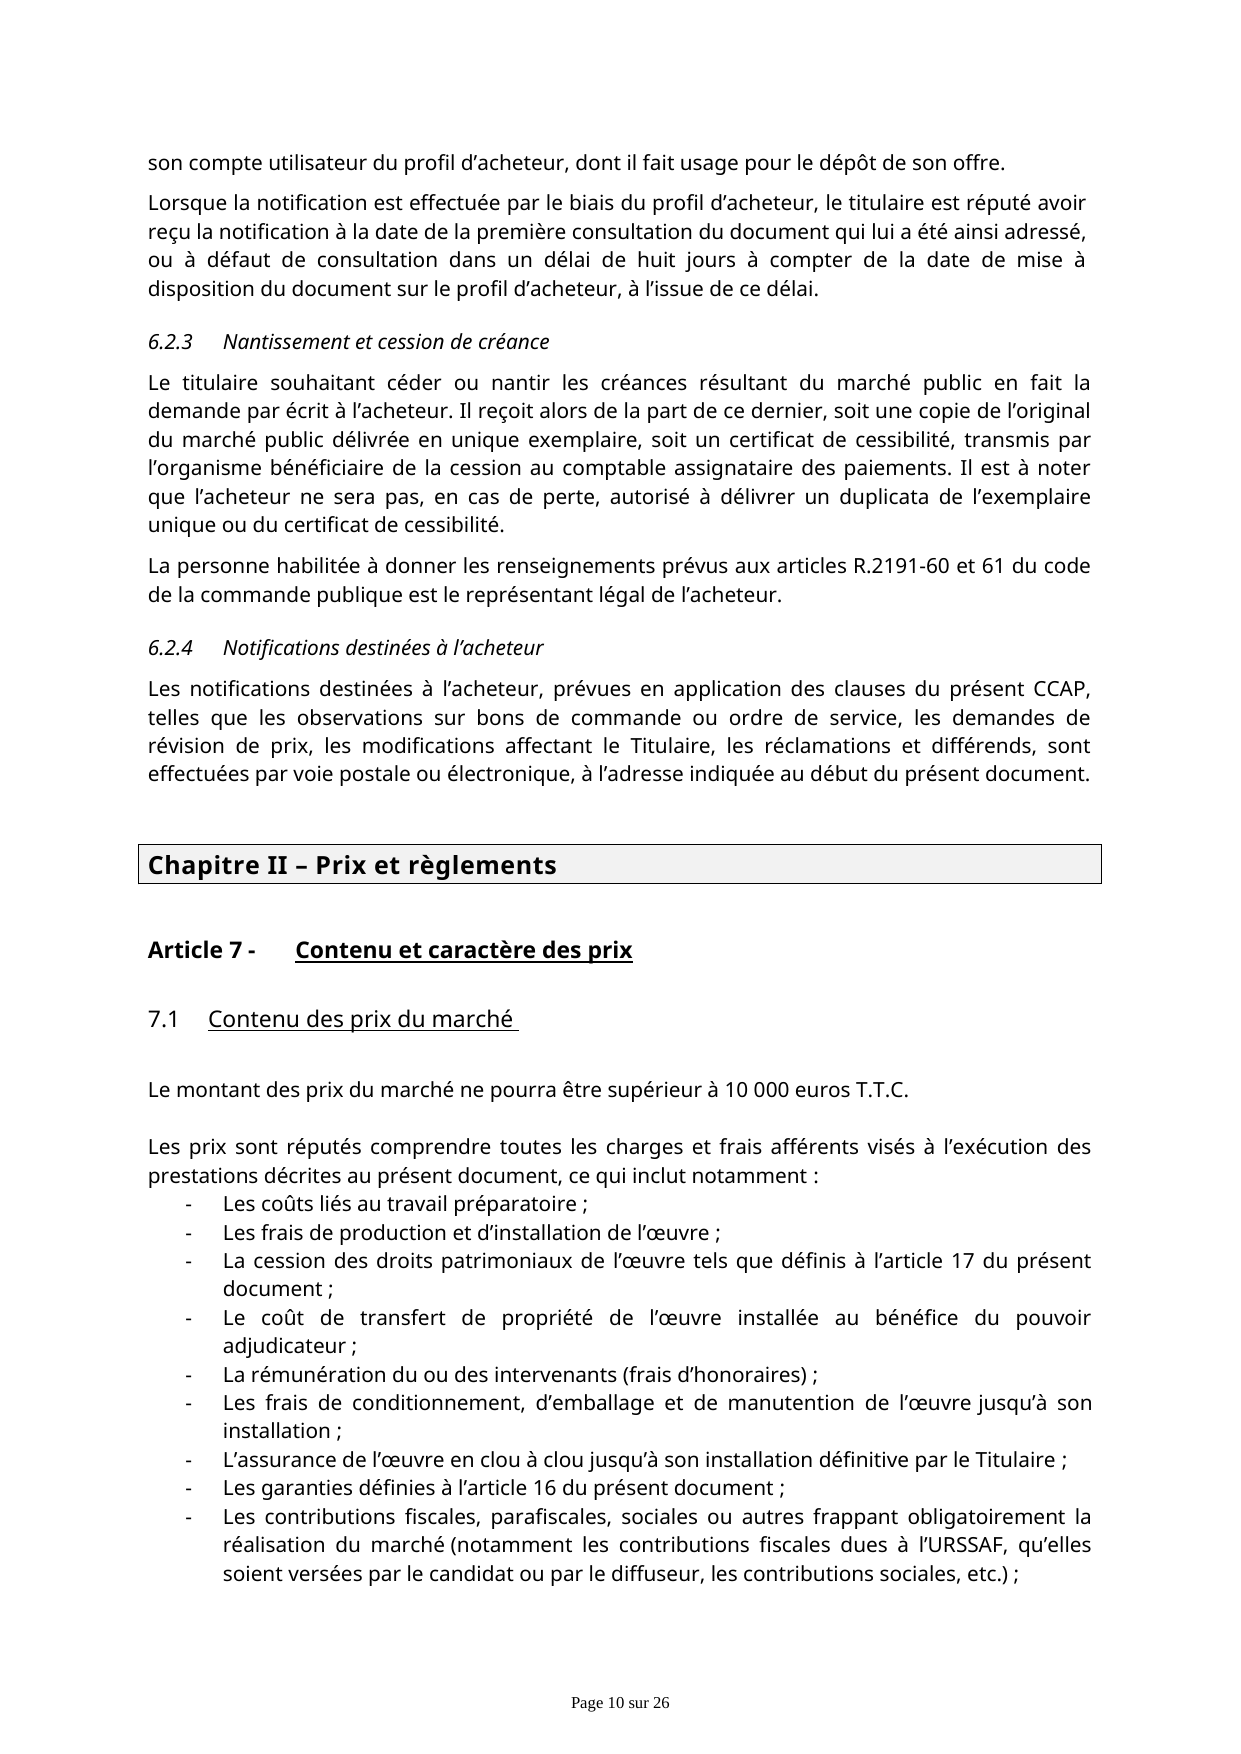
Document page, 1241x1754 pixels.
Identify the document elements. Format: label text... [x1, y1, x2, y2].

list Les frais de production et d’installation de l’œuvre ; [185, 1218, 1093, 1246]
list La cession des droits patrimoniaux de l’œuvre tels que définis à l’article 17 du présent document ; [185, 1246, 1093, 1303]
list Les coûts liés au travail préparatoire ; [185, 1189, 1093, 1218]
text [148, 148, 1088, 176]
subtitle Notifications destinées à l’acheteur [148, 633, 1093, 662]
text Les prix sont réputés comprendre toutes les charges et frais afférents visés à l’exécution des prestations décrites au présent document, ce qui inclut notamment : [148, 1132, 1093, 1189]
list Le coût de transfert de propriété de l’œuvre installée au bénéfice du pouvoir adjudicateur ; [185, 1303, 1093, 1360]
list L’assurance de l’œuvre en clou à clou jusqu’à son installation définitive par le Titulaire ; [185, 1445, 1093, 1473]
list Les garanties définies à l’article 16 du présent document ; [185, 1473, 1093, 1502]
text Le montant des prix du marché ne pourra être supérieur à 10 000 euros T.T.C. [148, 1075, 1093, 1104]
subtitle Nantissement et cession de créance [148, 327, 1093, 356]
subtitle Contenu et caractère des prix [148, 934, 1093, 966]
text La personne habilitée à donner les renseignements prévus aux articles R.2191-60 et 61 du code de la commande publique est le représentant légal de l’acheteur. [148, 551, 1093, 608]
subtitle Contenu des prix du marché [148, 1003, 1093, 1034]
text Le titulaire souhaitant céder ou nantir les créances résultant du marché public en fait la demande par écrit à l’acheteur. Il reçoit alors de la part de ce dernier, soit une copie de l’original du marché public délivrée en unique exemplaire, soit un certificat de cessibilité, transmis par l’organisme bénéficiaire de la cession au comptable assignataire des paiements. Il est à noter que l’acheteur ne sera pas, en cas de perte, autorisé à délivrer un duplicata de l’exemplaire unique ou du certificat de cessibilité. [148, 368, 1093, 539]
list La rémunération du ou des intervenants (frais d’honoraires) ; [185, 1360, 1093, 1388]
list Les contributions fiscales, parafiscales, sociales ou autres frappant obligatoirement la réalisation du marché (notamment les contributions fiscales dues à l’URSSAF, qu’elles soient versées par le candidat ou par le diffuseur, les contributions sociales, etc.) ; [185, 1502, 1093, 1587]
list Les frais de conditionnement, d’emballage et de manutention de l’œuvre jusqu’à son installation ; [185, 1388, 1093, 1445]
text Chapitre II – Prix et règlements [139, 845, 1101, 883]
text Les notifications destinées à l’acheteur, prévues en application des clauses du présent CCAP, telles que les observations sur bons de commande ou ordre de service, les demandes de révision de prix, les modifications affectant le Titulaire, les réclamations et différends, sont effectuées par voie postale ou électronique, à l’adresse indiquée au début du présent document. [148, 674, 1093, 788]
text Lorsque la notification est effectuée par le biais du profil d’acheteur, le titulaire est réputé avoir reçu la notification à la date de la première consultation du document qui lui a été ainsi adressé, ou à défaut de consultation dans un délai de huit jours à compter de la date de mise à disposition du document sur le profil d’acheteur, à l’issue de ce délai. [148, 188, 1088, 302]
